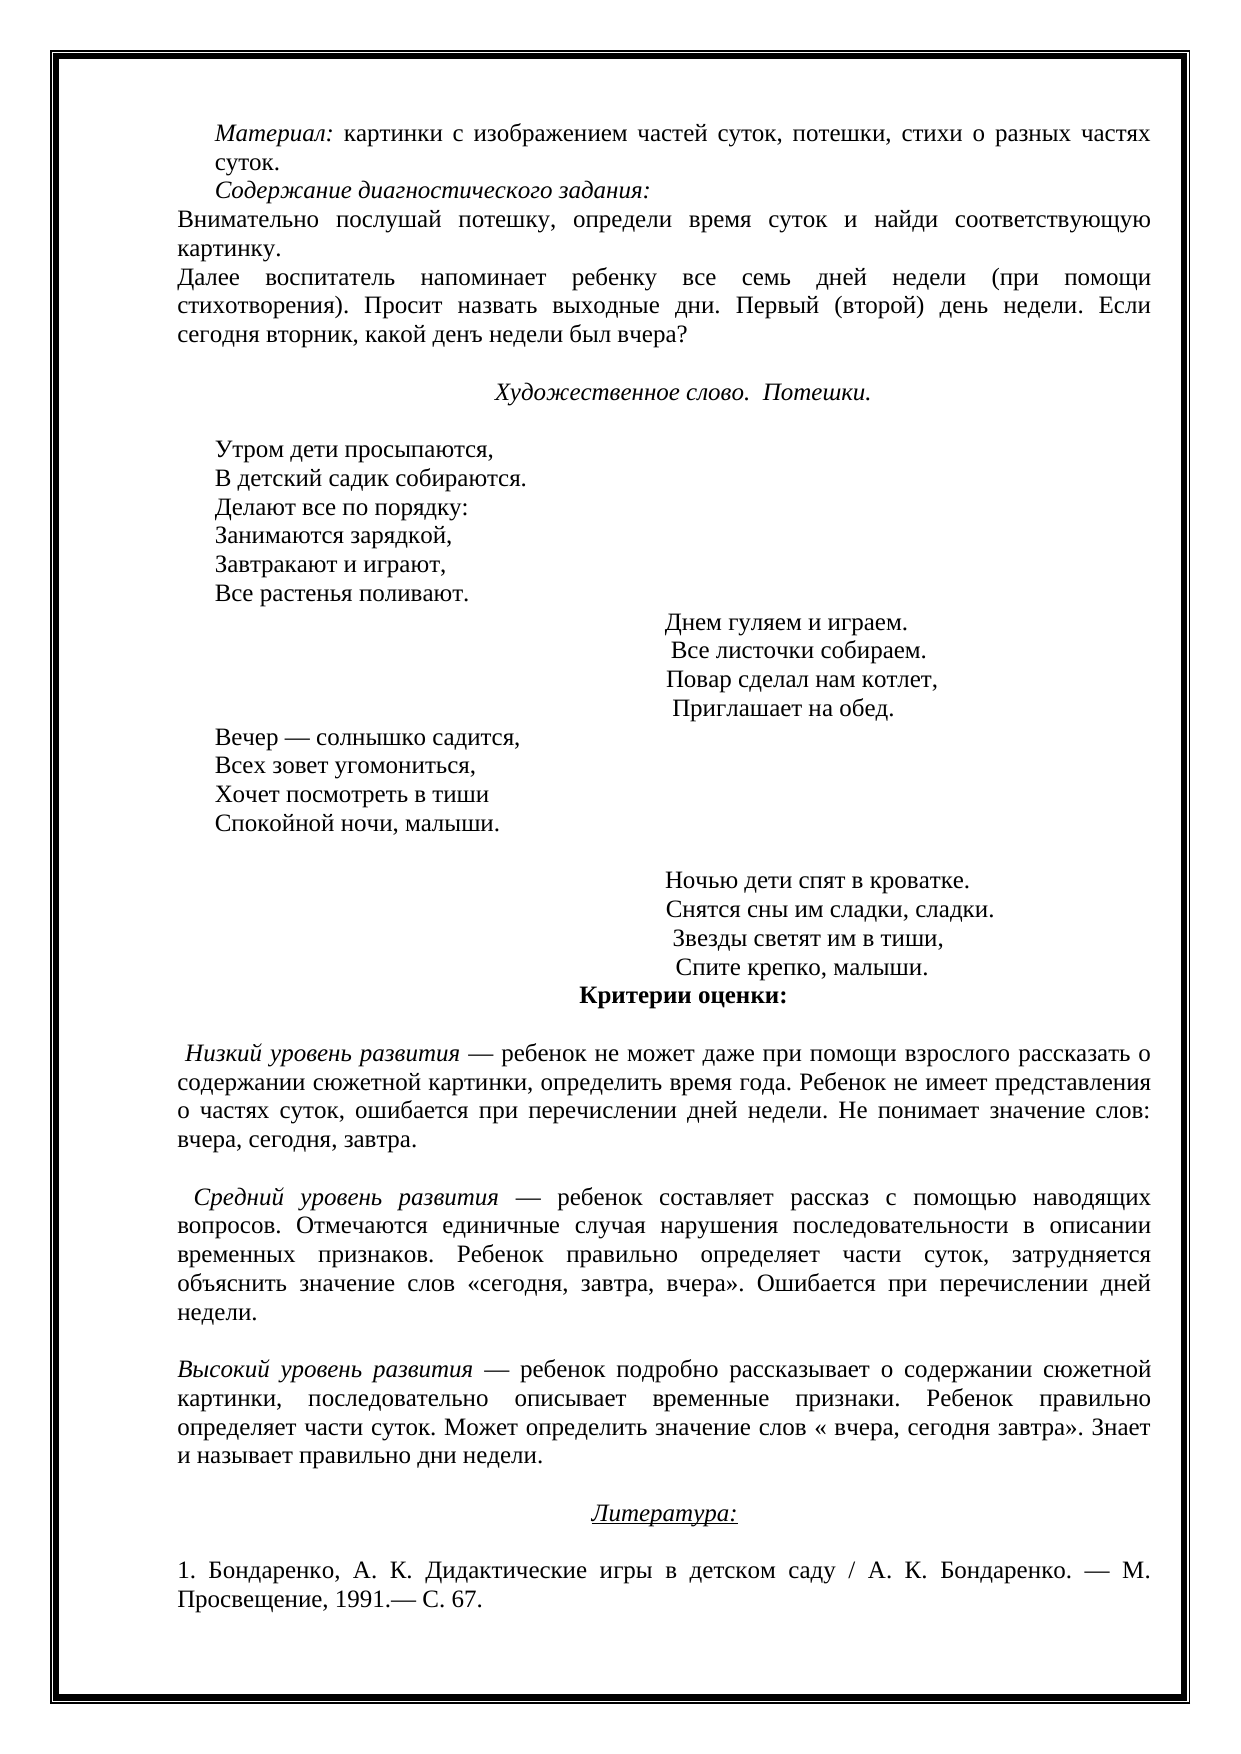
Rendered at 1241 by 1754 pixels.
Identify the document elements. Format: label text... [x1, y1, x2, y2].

text Спокойной ночи, малыши. [214, 808, 1152, 837]
text Утром дети просыпаются, [214, 434, 1152, 463]
text Повар сделал нам котлет, [214, 664, 1152, 693]
text Критерии оценки: [214, 981, 1152, 1009]
text Вечер — солнышко садится, [214, 722, 1152, 751]
text Завтракают и играют, [214, 549, 1152, 578]
text Литература: [177, 1498, 1152, 1527]
text 1. Бондаренко, А. К. Дидактические игры в детском саду / А. К. Бондаренко. — М. Просвещение, 1991.— С. 67. [177, 1556, 1152, 1613]
text Низкий уровень развития — ребенок не может даже при помощи взрослого рассказать о содержании сюжетной картинки, определить время года. Ребенок не имеет представления о частях суток, ошибается при перечислении дней недели. Не понимает значение слов: вчера, сегодня, завтра. [177, 1038, 1152, 1153]
text В детский садик собираются. [214, 463, 1152, 492]
text Снятся сны им сладки, сладки. [214, 894, 1152, 923]
text Занимаются зарядкой, [214, 521, 1152, 549]
text Днем гуляем и играем. [214, 607, 1152, 636]
text Средний уровень развития — ребенок составляет рассказ с помощью наводящих вопросов. Отмечаются единичные случая нарушения последовательности в описании временных признаков. Ребенок правильно определяет части суток, затрудняется объяснить значение слов «сегодня, завтра, вчера». Ошибается при перечислении дней недели. [177, 1182, 1152, 1326]
text Ночью дети спят в кроватке. [214, 866, 1152, 894]
text Приглашает на обед. [214, 693, 1152, 722]
text Содержание диагностического задания: [214, 176, 1152, 204]
text Художественное слово. Потешки. [214, 377, 1152, 406]
text Материал: картинки с изображением частей суток, потешки, стихи о разных частях суток. [214, 118, 1152, 176]
text Спите крепко, малыши. [214, 952, 1152, 981]
text Высокий уровень развития — ребенок подробно рассказывает о содержании сюжетной картинки, последовательно описывает временные признаки. Ребенок правильно определяет части суток. Может определить значение слов « вчера, сегодня завтра». Знает и называет правильно дни недели. [177, 1354, 1152, 1469]
text Звезды светят им в тиши, [214, 923, 1152, 952]
text Делают все по порядку: [214, 492, 1152, 521]
text Далее воспитатель напоминает ребенку все семь дней недели (при помощи стихотворения). Просит назвать выходные дни. Первый (второй) день недели. Если сегодня вторник, какой денъ недели был вчера? [177, 262, 1152, 348]
text Все листочки собираем. [214, 636, 1152, 664]
text Все растенья поливают. [214, 578, 1152, 607]
text Хочет посмотреть в тиши [214, 779, 1152, 808]
text Внимательно послушай потешку, определи время суток и найди соответствующую картинку. [177, 204, 1152, 262]
text Всех зовет угомониться, [214, 751, 1152, 779]
